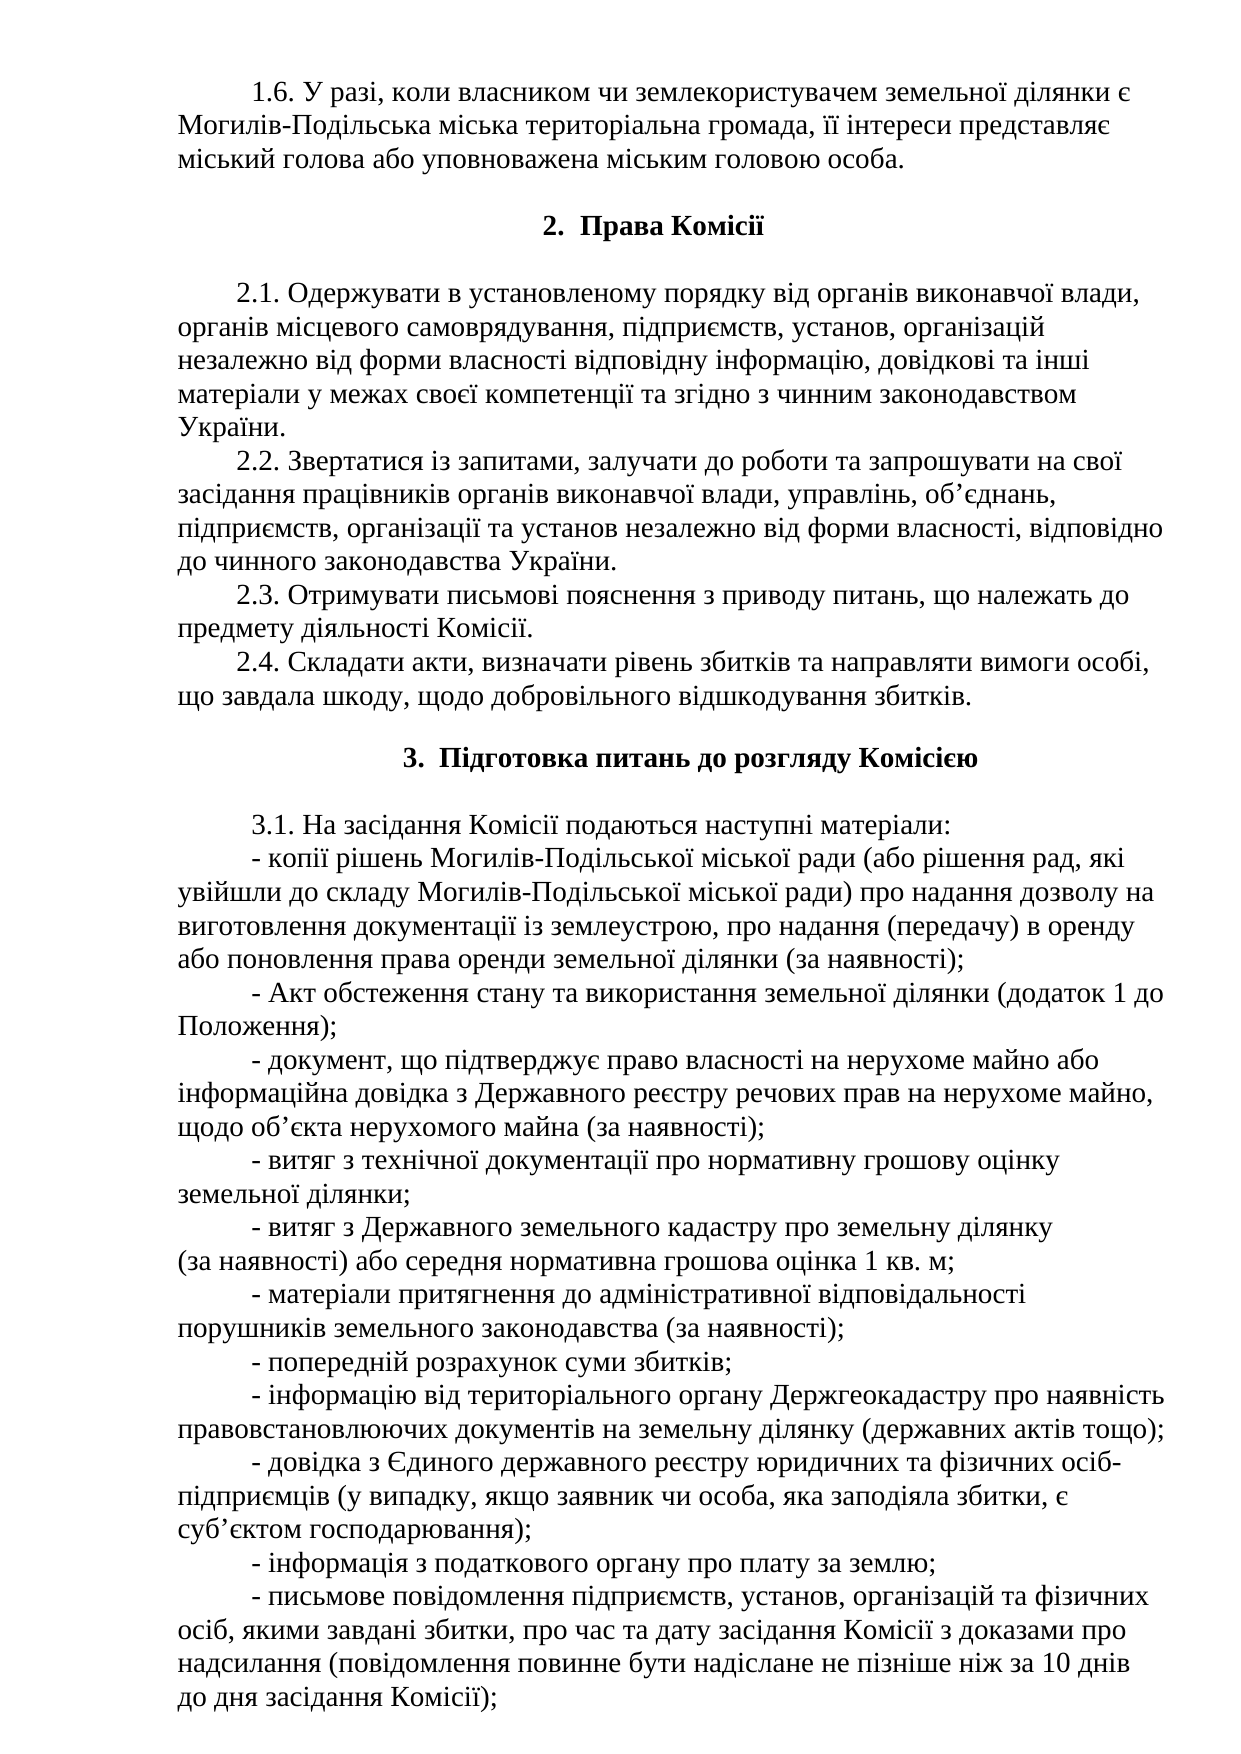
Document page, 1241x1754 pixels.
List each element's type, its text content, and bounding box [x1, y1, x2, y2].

text - витяг з технічної документації про нормативну грошову оцінку земельної ділянки; [177, 1142, 1167, 1209]
text - матеріали притягнення до адміністративної відповідальності порушників земельного законодавства (за наявності); [177, 1277, 1167, 1344]
text 2.2. Звертатися із запитами, залучати до роботи та запрошувати на свої засідання працівників органів виконавчої влади, управлінь, об’єднань, підприємств, організації та установ незалежно від форми власності, відповідно до чинного законодавства України. [177, 443, 1167, 577]
text - витяг з Державного земельного кадастру про земельну ділянку [177, 1209, 1167, 1243]
text - Акт обстеження стану та використання земельної ділянки (додаток 1 до Положення); [177, 975, 1167, 1042]
text - документ, що підтверджує право власності на нерухоме майно або інформаційна довідка з Державного реєстру речових прав на нерухоме майно, щодо об’єкта нерухомого майна (за наявності); [177, 1042, 1167, 1142]
text - попередній розрахунок суми збитків; [177, 1344, 1167, 1377]
text - інформацію від територіального органу Держгеокадастру про наявність правовстановлюючих документів на земельну ділянку (державних актів тощо); [177, 1377, 1167, 1444]
text 2.3. Отримувати письмові пояснення з приводу питань, що належать до предмету діяльності Комісії. [177, 577, 1167, 644]
text - інформація з податкового органу про плату за землю; [177, 1545, 1167, 1578]
text 2.1. Одержувати в установленому порядку від органів виконавчої влади, органів місцевого самоврядування, підприємств, установ, організацій незалежно від форми власності відповідну інформацію, довідкові та інші матеріали у межах своєї компетенції та згідно з чинним законодавством України. [177, 275, 1167, 443]
text - письмове повідомлення підприємств, установ, організацій та фізичних осіб, якими завдані збитки, про час та дату засідання Комісії з доказами про надсилання (повідомлення повинне бути надіслане не пізніше ніж за 10 днів до дня засідання Комісії); [177, 1578, 1167, 1713]
text - копії рішень Могилів-Подільської міської ради (або рішення рад, які увійшли до складу Могилів-Подільської міської ради) про надання дозволу на виготовлення документації із землеустрою, про надання (передачу) в оренду або поновлення права оренди земельної ділянки (за наявності); [177, 841, 1167, 975]
list Права Комісії [140, 208, 1167, 242]
list Підготовка питань до розгляду Комісією [177, 740, 1167, 773]
text 2.4. Складати акти, визначати рівень збитків та направляти вимоги особі, що завдала шкоду, щодо добровільного відшкодування збитків. [177, 644, 1167, 711]
text (за наявності) або середня нормативна грошова оцінка 1 кв. м; [177, 1243, 1167, 1277]
text 1.6. У разі, коли власником чи землекористувачем земельної ділянки є Могилів-Подільська міська територіальна громада, її інтереси представляє міський голова або уповноважена міським головою особа. [177, 74, 1167, 174]
text 3.1. На засідання Комісії подаються наступні матеріали: [177, 807, 1167, 841]
text - довідка з Єдиного державного реєстру юридичних та фізичних осіб-підприємців (у випадку, якщо заявник чи особа, яка заподіяла збитки, є суб’єктом господарювання); [177, 1444, 1167, 1545]
